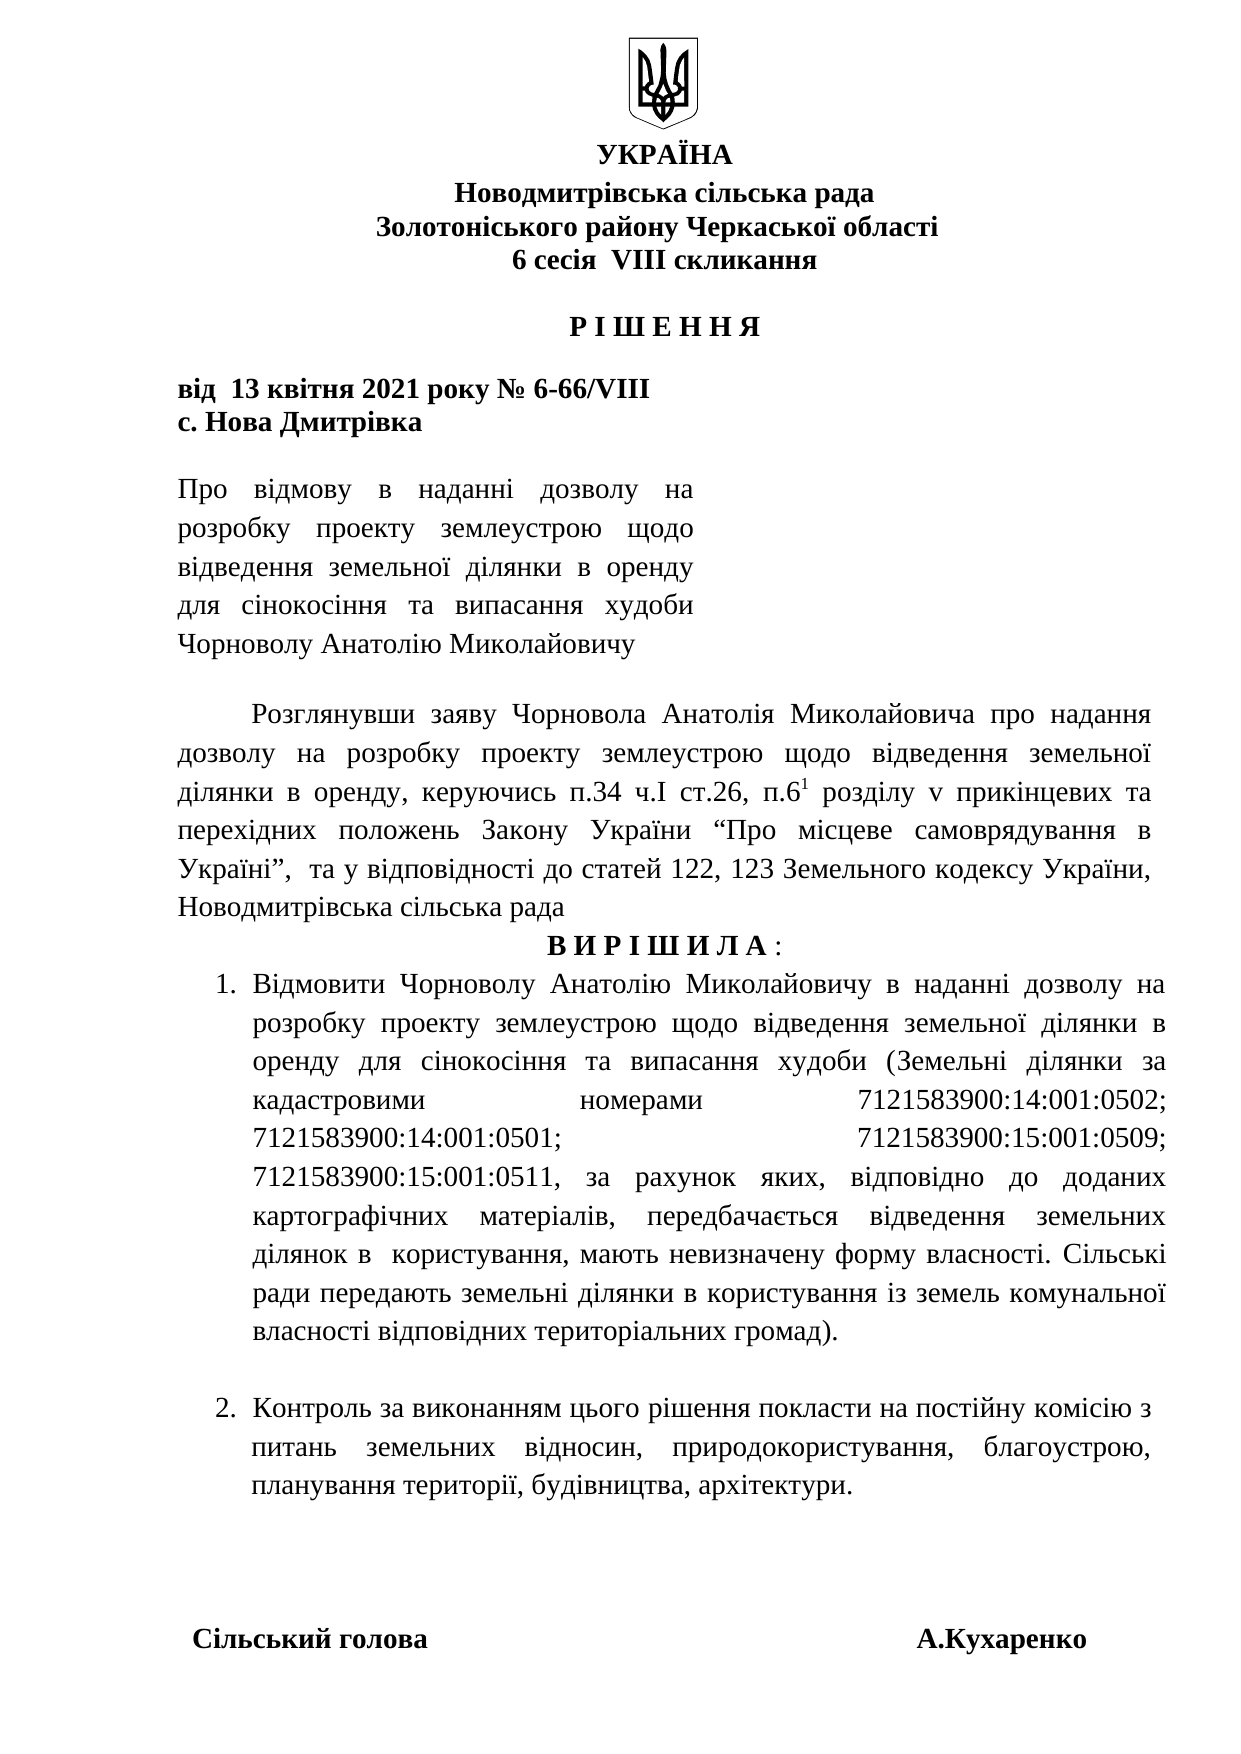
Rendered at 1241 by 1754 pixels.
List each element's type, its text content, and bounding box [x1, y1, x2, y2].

text Про відмову в наданні дозволу на розробку проекту землеустрою щодо відведення земельної ділянки в оренду для сінокосіння та випасання худоби Чорноволу Анатолію Миколайовичу [177, 472, 694, 659]
text Розглянувши заяву Чорновола Анатолія Миколайовича про надання дозволу на розробку проекту землеустрою щодо відведення земельної ділянки в оренду, керуючись п.34 ч.І ст.26, п.61 розділу v прикінцевих та перехідних положень Закону України “Про місцеве самоврядування в Україні”, та у відповідності до статей 122, 123 Земельного кодексу України, Новодмитрівська сільська рада [177, 697, 1152, 923]
text УКРАЇНА [177, 137, 1152, 170]
text В И Р І Ш И Л А : [177, 928, 1152, 961]
text 6 сесія VIІІ скликання [177, 242, 1152, 276]
text Золотоніського району Черкаської області [177, 209, 1137, 242]
text від 13 квітня 2021 року № 6-66/VІІІ [177, 371, 1152, 404]
list Відмовити Чорноволу Анатолію Миколайовичу в наданні дозволу на розробку проекту землеустрою щодо відведення земельної ділянки в оренду для сінокосіння та випасання худоби (Земельні ділянки за кадастровими номерами 7121583900:14:001:0502; 7121583900:14:001:0501; 7121583900:15:001:0509; 7121583900:15:001:0511, за рахунок яких, відповідно до доданих картографічних матеріалів, передбачається відведення земельних ділянок в користування, мають невизначену форму власності. Сільські ради передають земельні ділянки в користування із земель комунальної власності відповідних територіальних громад). [215, 966, 1167, 1347]
text 2. Контроль за виконанням цього рішення покласти на постійну комісію з питань земельних відносин, природокористування, благоустрою, планування території, будівництва, архітектури. [215, 1390, 1152, 1501]
text Новодмитрівська сільська рада [177, 175, 1152, 209]
text Сільський голова А.Кухаренко [177, 1622, 1152, 1655]
text Р І Ш Е Н Н Я [177, 309, 1152, 343]
text с. Нова Дмитрівка [177, 404, 1152, 438]
